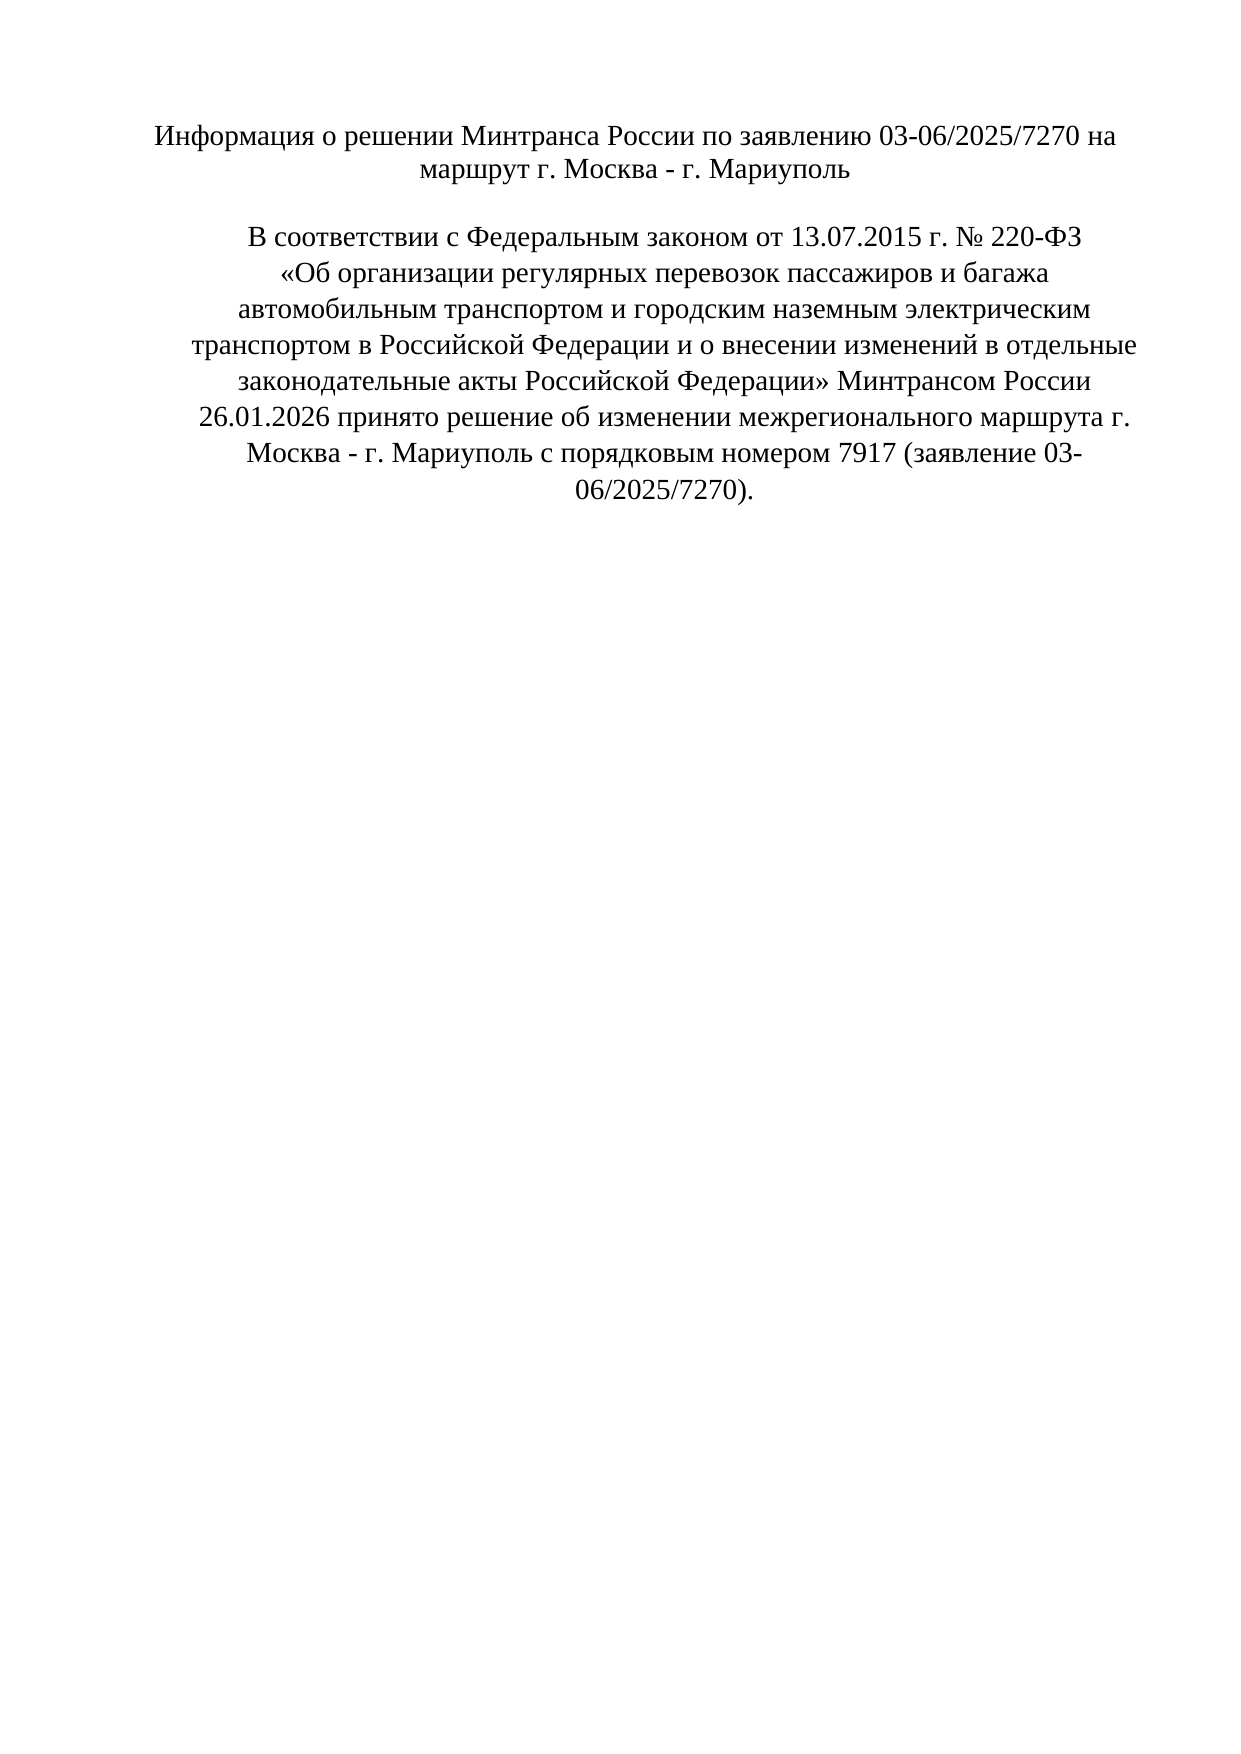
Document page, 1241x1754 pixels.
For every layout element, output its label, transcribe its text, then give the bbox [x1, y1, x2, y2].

text В соответствии с Федеральным законом от 13.07.2015 г. № 220-ФЗ «Об организации регулярных перевозок пассажиров и багажа автомобильным транспортом и городским наземным электрическим транспортом в Российской Федерации и о внесении изменений в отдельные законодательные акты Российской Федерации» Минтрансом России 26.01.2026 принято решение об изменении межрегионального маршрута г. Москва - г. Мариуполь с порядковым номером 7917 (заявление 03-06/2025/7270). [177, 219, 1152, 505]
text Информация о решении Минтранса России по заявлению 03-06/2025/7270 на маршрут г. Москва - г. Мариуполь [118, 118, 1152, 185]
